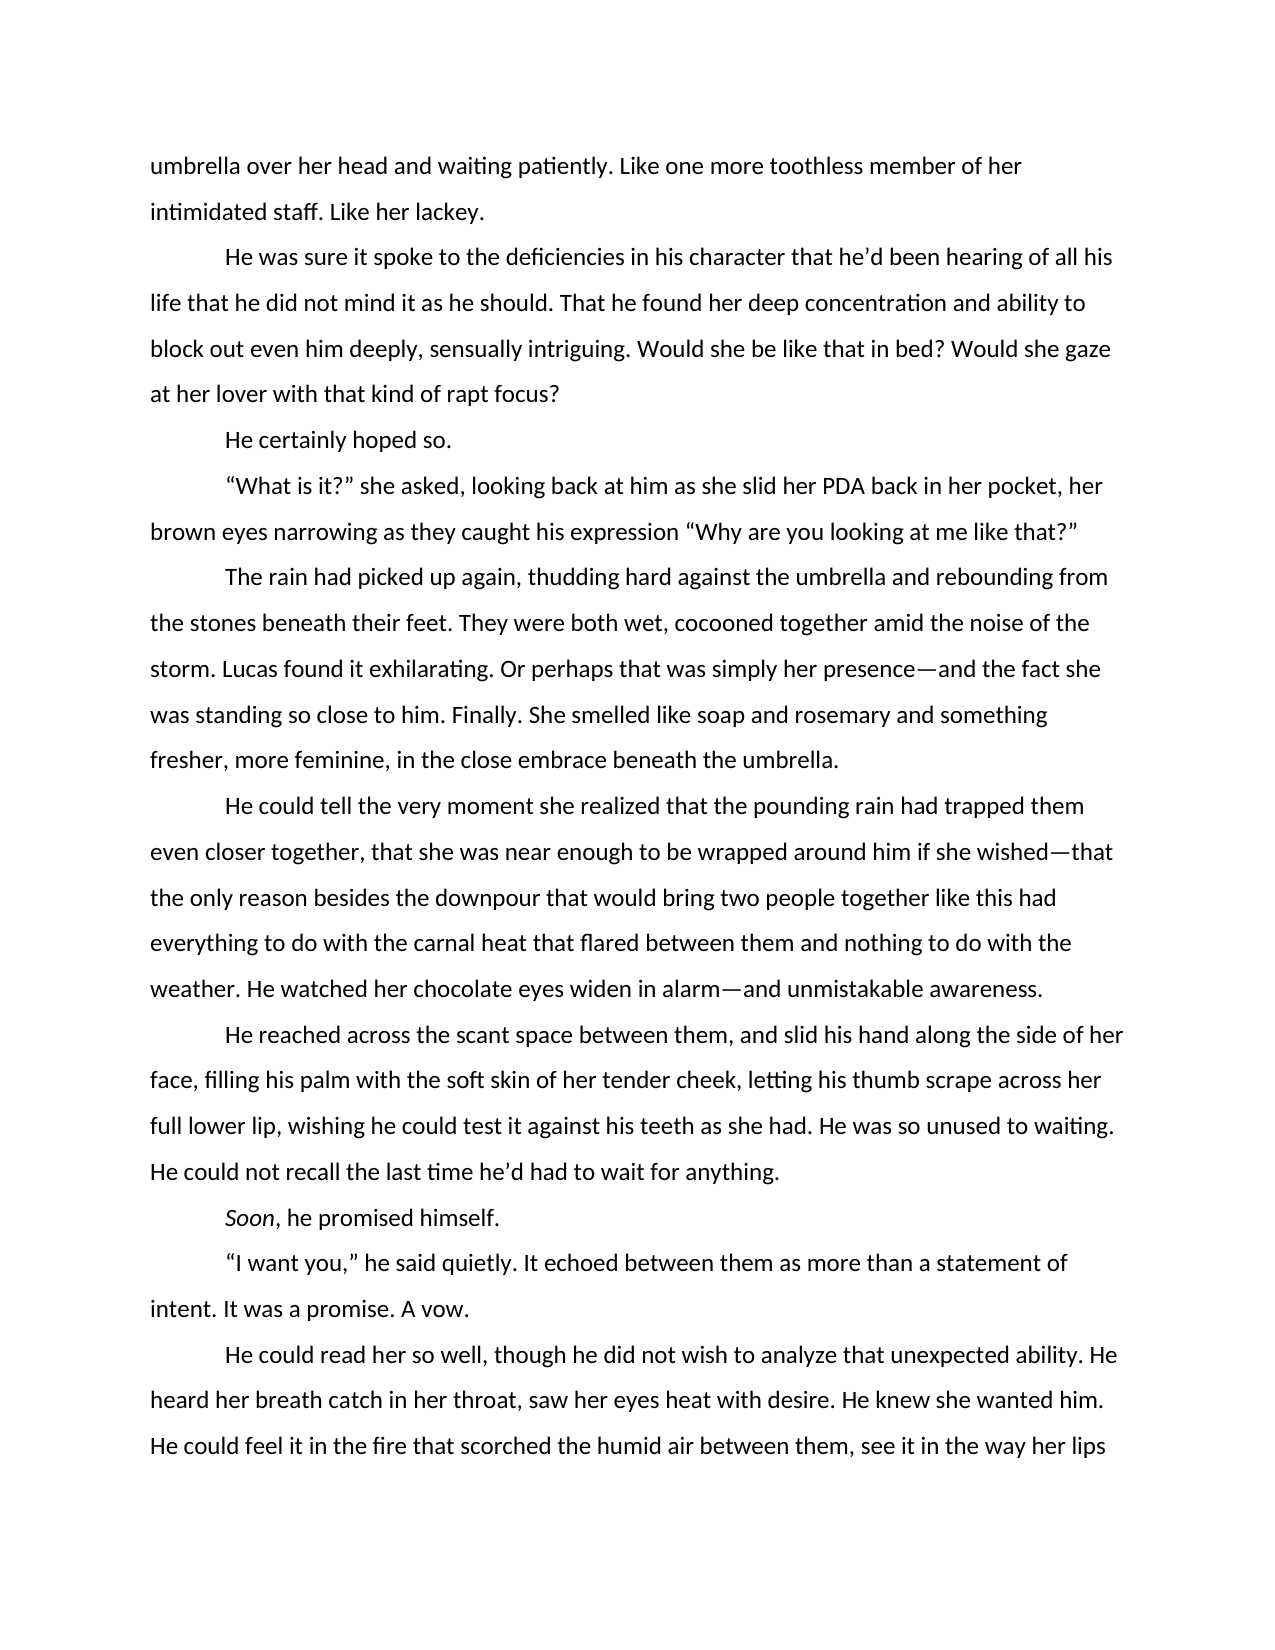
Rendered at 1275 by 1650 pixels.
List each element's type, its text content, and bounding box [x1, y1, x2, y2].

text He reached across the scant space between them, and slid his hand along the side of her face, filling his palm with the soft skin of her tender cheek, letting his thumb scrape across her full lower lip, wishing he could test it against his teeth as she had. He was so unused to waiting. He could not recall the last time he’d had to wait for anything. [150, 1019, 1125, 1187]
text He certainly hoped so. [150, 424, 1125, 455]
text He was sure it spoke to the deficiencies in his character that he’d been hearing of all his life that he did not mind it as he should. That he found her deep concentration and ability to block out even him deeply, sensually intriguing. Would she be like that in bed? Would she gaze at her lover with that kind of rapt focus? [150, 241, 1125, 409]
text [150, 150, 1125, 226]
text Soon, he promised himself. [150, 1202, 1125, 1232]
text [150, 1339, 1125, 1461]
text The rain had picked up again, thudding hard against the umbrella and rebounding from the stones beneath their feet. They were both wet, cocooned together amid the noise of the storm. Lucas found it exhilarating. Or perhaps that was simply her presence—and the fact she was standing so close to him. Finally. She smelled like soap and rosemary and something fresher, more feminine, in the close embrace beneath the umbrella. [150, 562, 1125, 775]
text “What is it?” she asked, looking back at him as she slid her PDA back in her pocket, her brown eyes narrowing as they caught his expression “Why are you looking at me like that?” [150, 470, 1125, 546]
text “I want you,” he said quietly. It echoed between them as more than a statement of intent. It was a promise. A vow. [150, 1247, 1125, 1324]
text He could tell the very moment she realized that the pounding rain had trapped them even closer together, that she was near enough to be wrapped around him if she wished—that the only reason besides the downpour that would bring two people together like this had everything to do with the carnal heat that flared between them and nothing to do with the weather. He watched her chocolate eyes widen in alarm—and unmistakable awareness. [150, 790, 1125, 1004]
